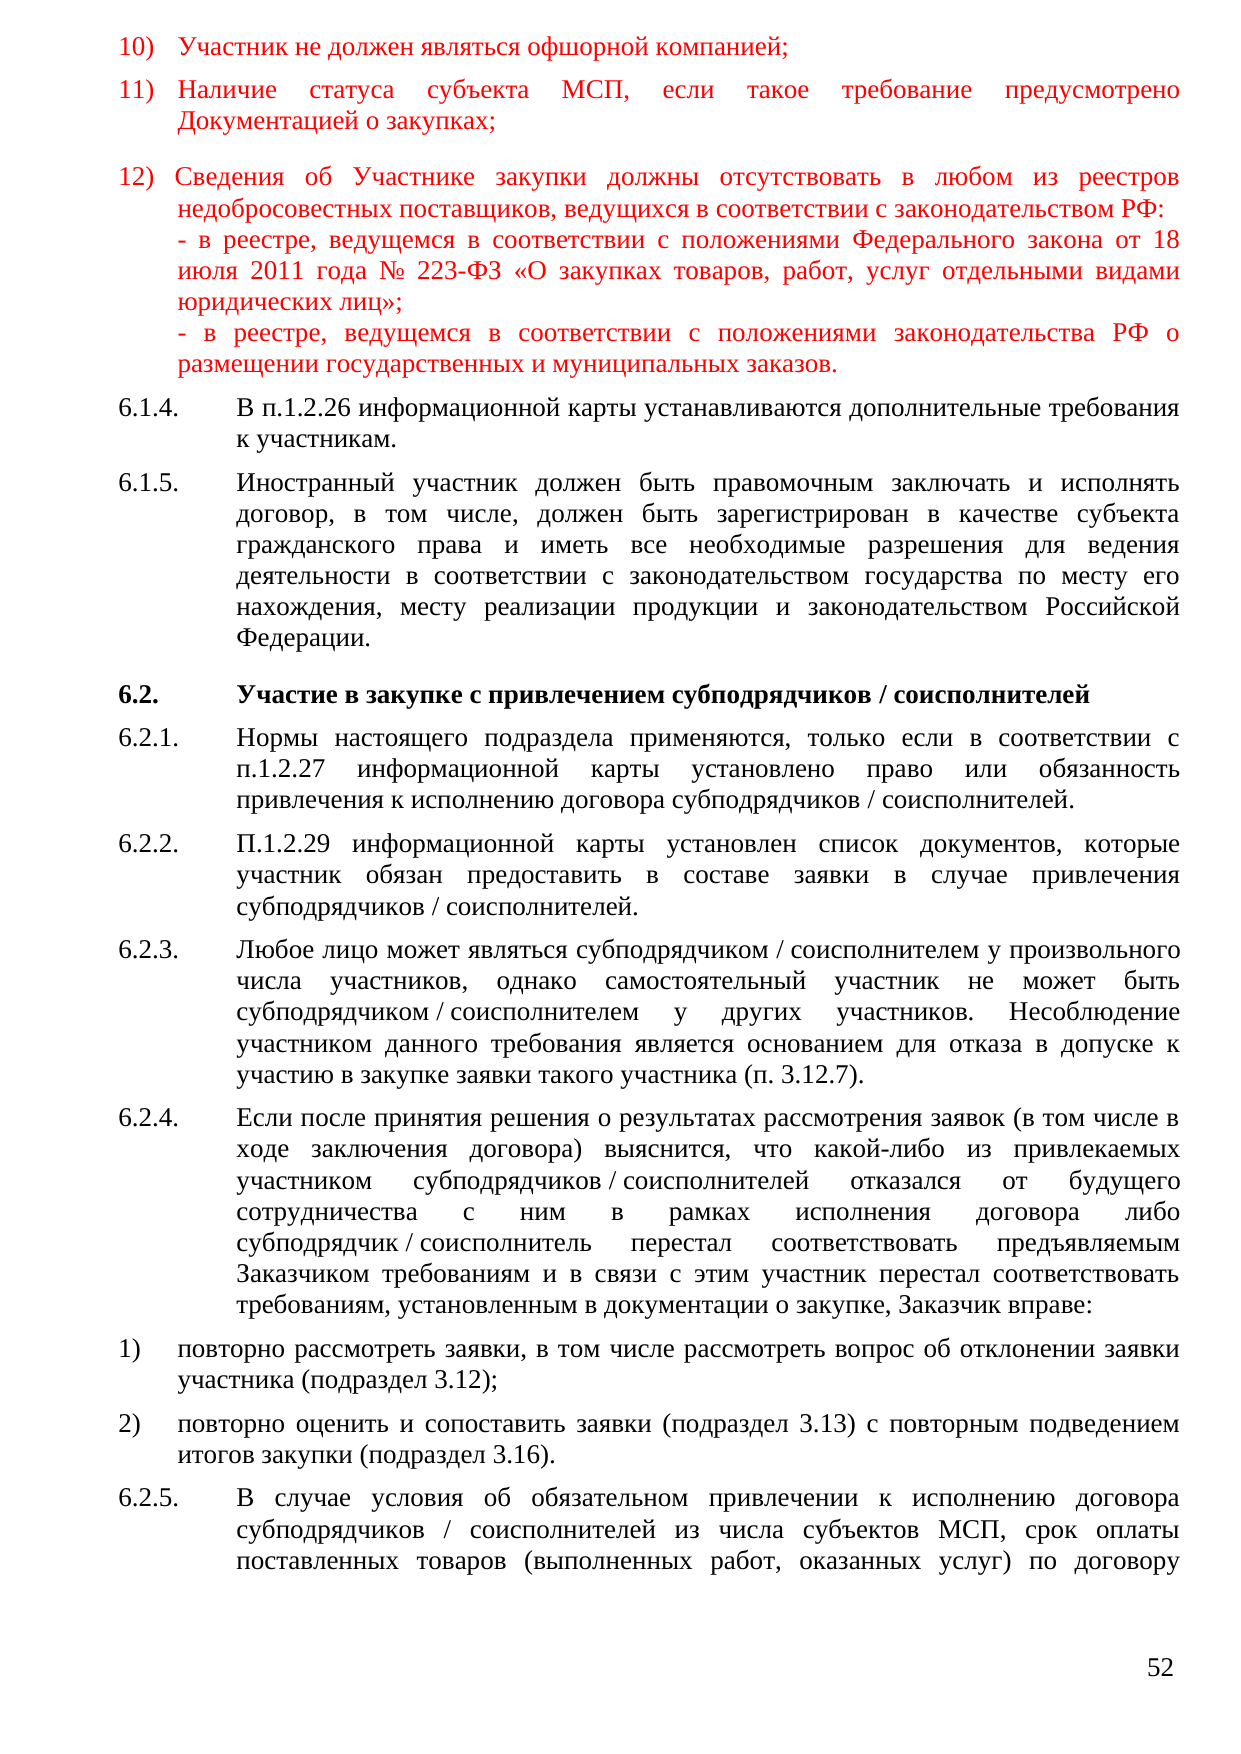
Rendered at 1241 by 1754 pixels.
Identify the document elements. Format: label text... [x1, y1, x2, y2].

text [118, 1482, 1181, 1575]
text П.1.2.29 информационной карты установлен список документов, которые участник обязан предоставить в составе заявки в случае привлечения субподрядчиков / соисполнителей. [118, 827, 1181, 921]
text Участник не должен являться офшорной компанией; [118, 29, 1181, 61]
list 11) Наличие статуса субъекта МСП, если такое требование предусмотрено Документацией о закупках; [118, 73, 1181, 136]
text Если после принятия решения о результатах рассмотрения заявок (в том числе в ходе заключения договора) выяснится, что какой-либо из привлекаемых участником субподрядчиков / соисполнителей отказался от будущего сотрудничества с ним в рамках исполнения договора либо субподрядчик / соисполнитель перестал соответствовать предъявляемым Заказчиком требованиям и в связи с этим участник перестал соответствовать требованиям, установленным в документации о закупке, Заказчик вправе: [118, 1101, 1181, 1319]
text повторно рассмотреть заявки, в том числе рассмотреть вопрос об отклонении заявки участника (подраздел 3.12); [118, 1332, 1181, 1394]
text повторно оценить и сопоставить заявки (подраздел 3.13) с повторным подведением итогов закупки (подраздел 3.16). [118, 1407, 1181, 1469]
text Участие в закупке с привлечением субподрядчиков / соисполнителей [118, 678, 1181, 709]
list - в реестре, ведущемся в соответствии с положениями Федерального закона от 18 июля 2011 года № 223-ФЗ «О закупках товаров, работ, услуг отдельными видами юридических лиц»; [177, 223, 1181, 316]
text Любое лицо может являться субподрядчиком / соисполнителем у произвольного числа участников, однако самостоятельный участник не может быть субподрядчиком / соисполнителем у других участников. Несоблюдение участником данного требования является основанием для отказа в допуске к участию в закупке заявки такого участника (п. 3.12.7). [118, 933, 1181, 1089]
list 12) Сведения об Участнике закупки должны отсутствовать в любом из реестров недобросовестных поставщиков, ведущихся в соответствии с законодательством РФ: [118, 161, 1181, 223]
list - в реестре, ведущемся в соответствии с положениями законодательства РФ о размещении государственных и муниципальных заказов. [177, 316, 1181, 378]
text В п.1.2.26 информационной карты устанавливаются дополнительные требования к участникам. [118, 391, 1181, 453]
text Иностранный участник должен быть правомочным заключать и исполнять договор, в том числе, должен быть зарегистрирован в качестве субъекта гражданского права и иметь все необходимые разрешения для ведения деятельности в соответствии с законодательством государства по месту его нахождения, месту реализации продукции и законодательством Российской Федерации. [118, 466, 1181, 653]
text Нормы настоящего подраздела применяются, только если в соответствии с п.1.2.27 информационной карты установлено право или обязанность привлечения к исполнению договора субподрядчиков / соисполнителей. [118, 721, 1181, 815]
